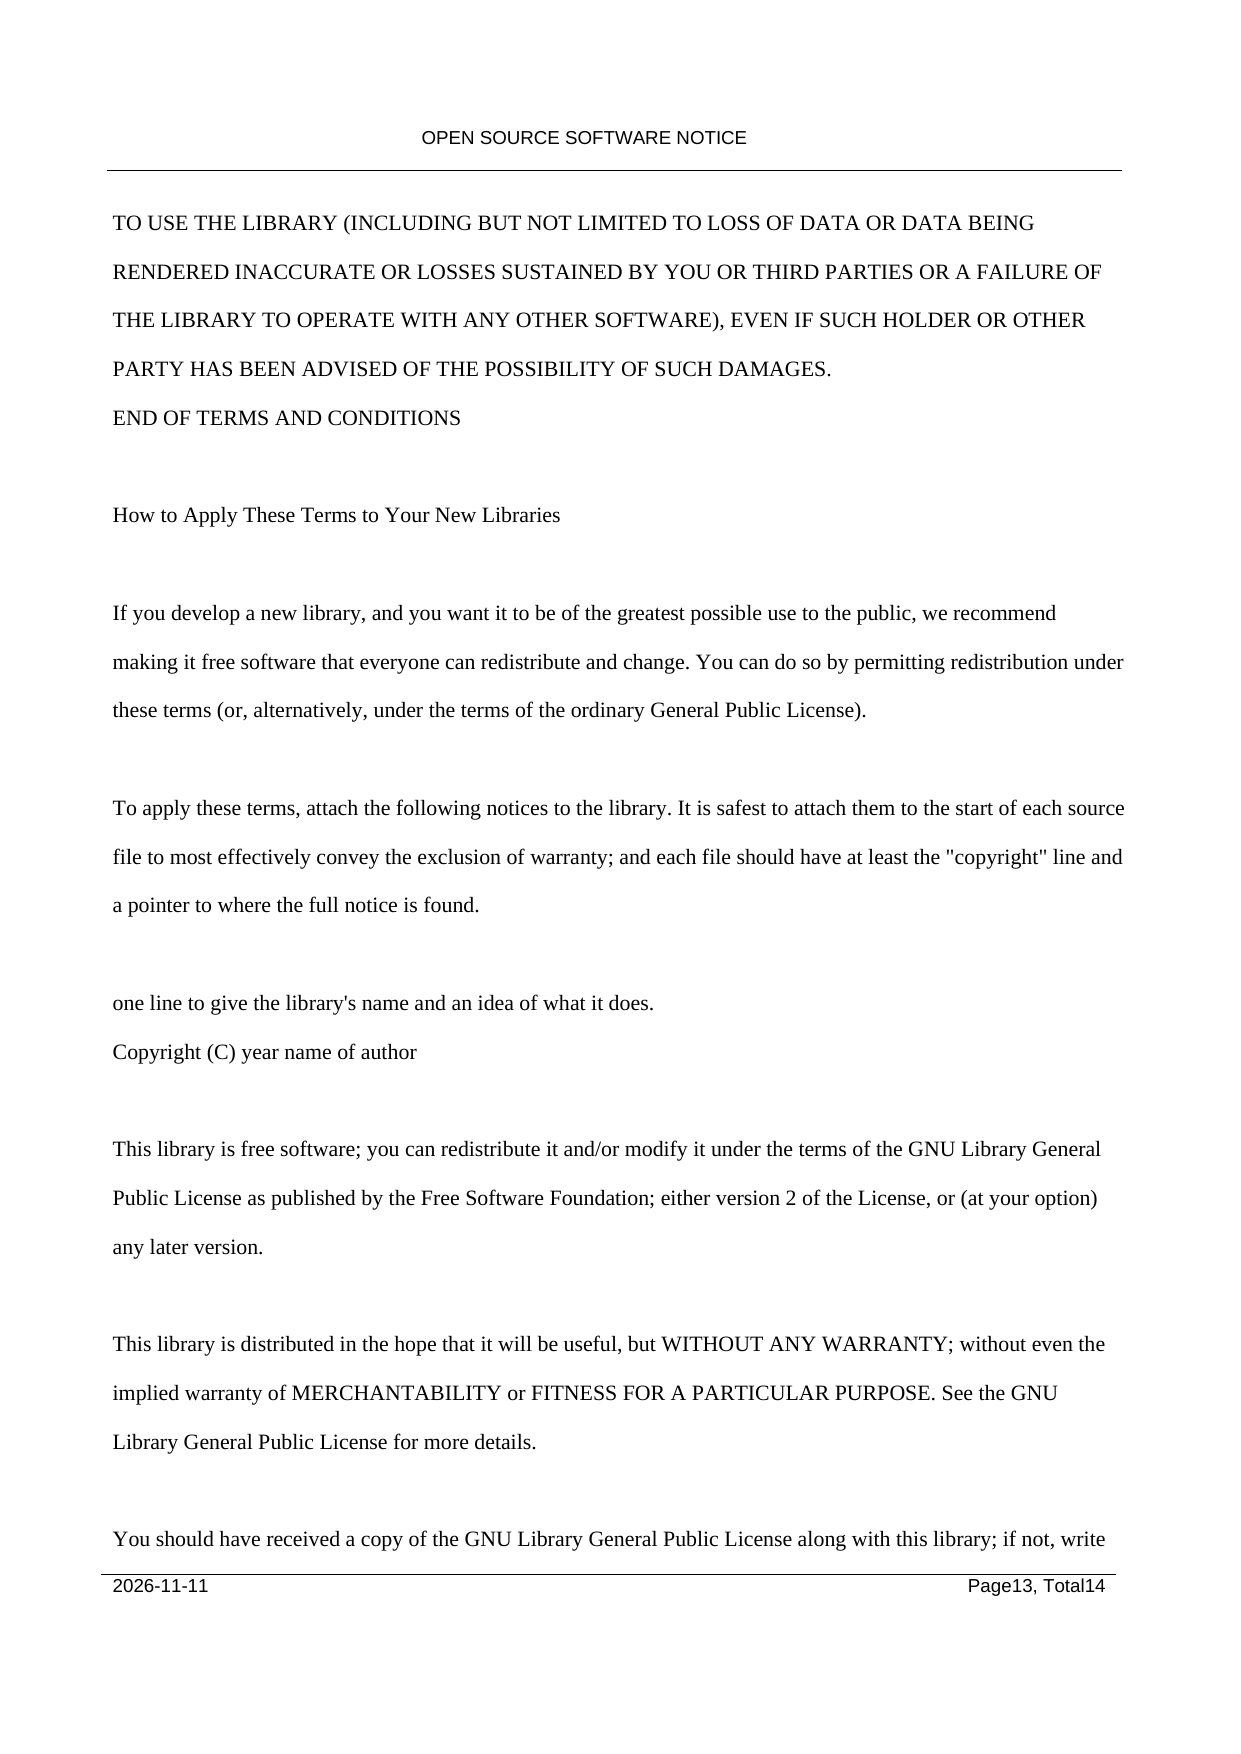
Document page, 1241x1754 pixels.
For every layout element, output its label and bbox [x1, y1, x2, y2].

text [112, 206, 1128, 1555]
